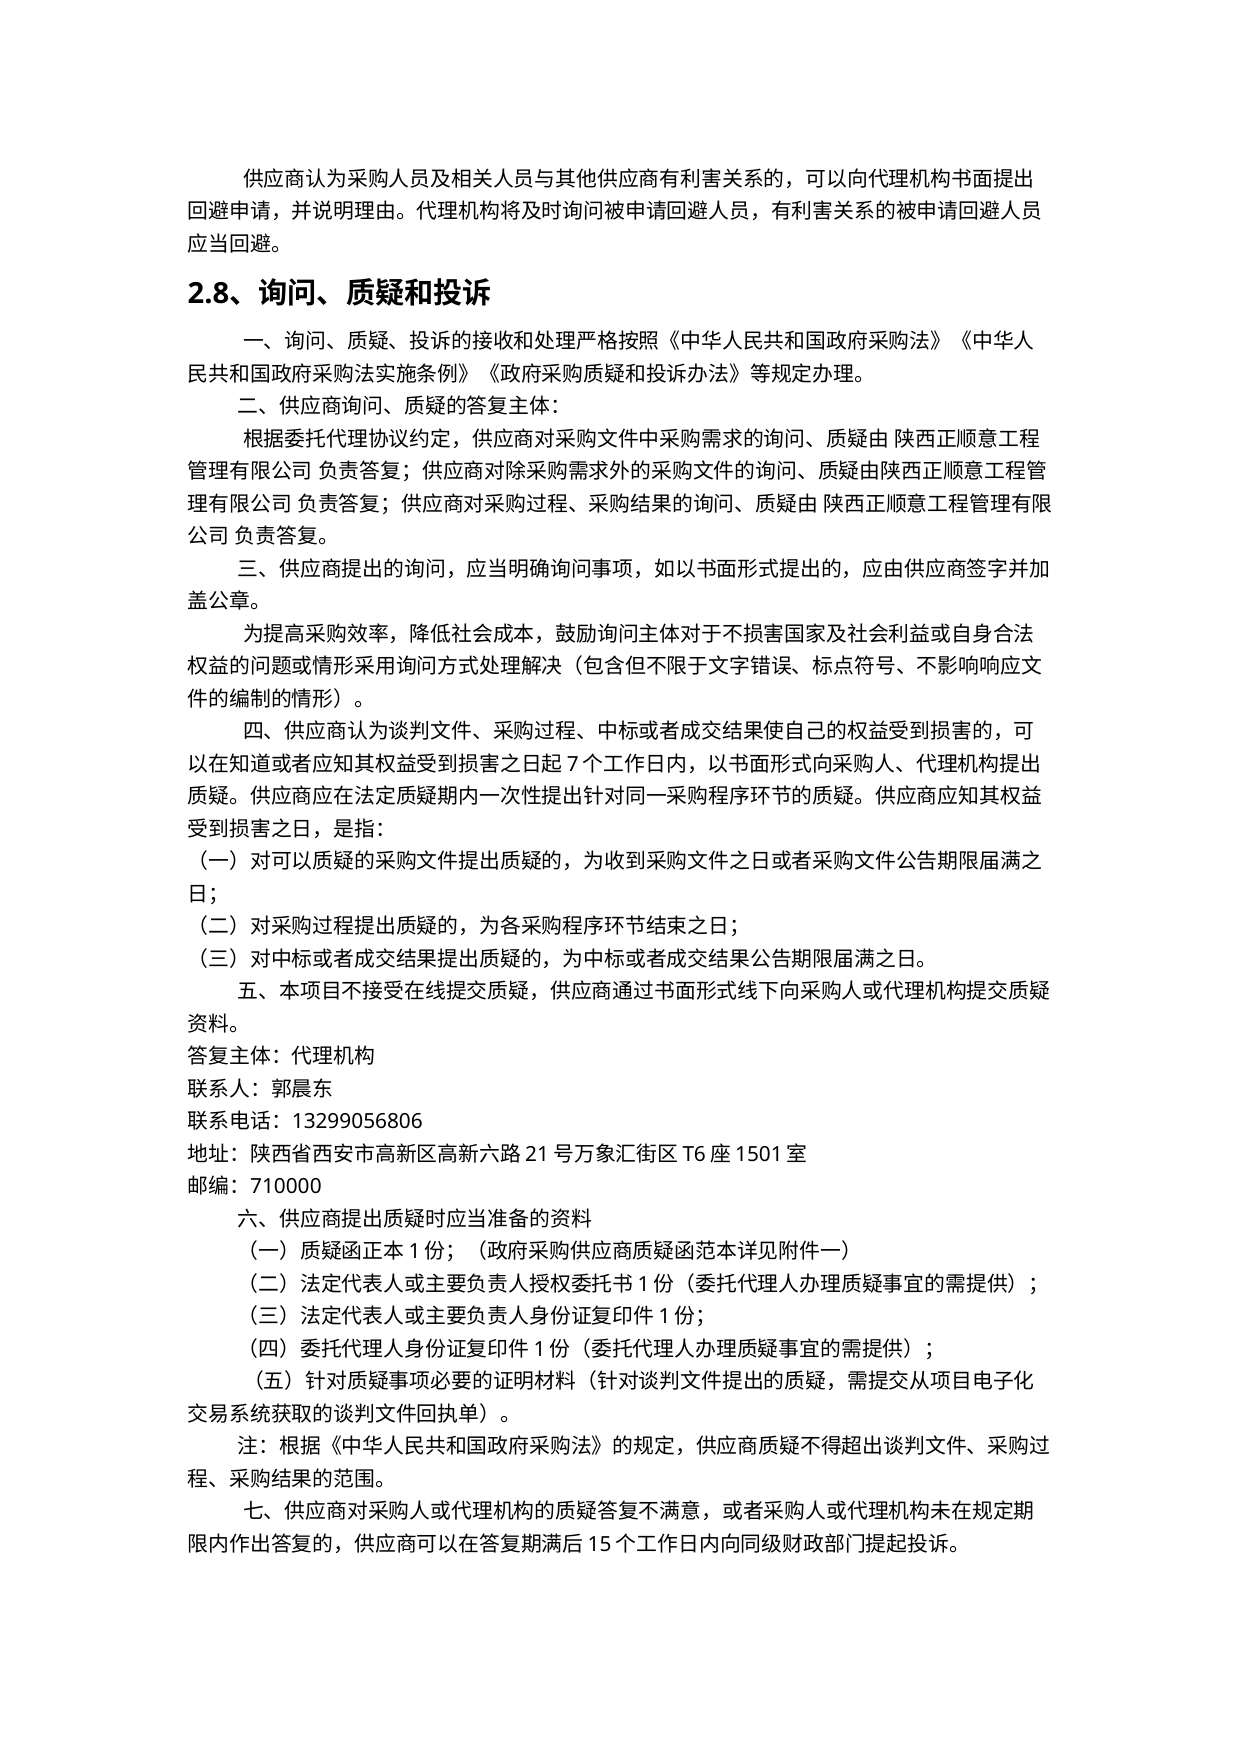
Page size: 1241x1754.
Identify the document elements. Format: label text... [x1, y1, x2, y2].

text 一、询问、质疑、投诉的接收和处理严格按照《中华人民共和国政府采购法》《中华人民共和国政府采购法实施条例》《政府采购质疑和投诉办法》等规定办理。 [187, 324, 1053, 389]
text 七、供应商对采购人或代理机构的质疑答复不满意，或者采购人或代理机构未在规定期限内作出答复的，供应商可以在答复期满后15个工作日内向同级财政部门提起投诉。 [187, 1494, 1053, 1559]
text 联系人：郭晨东 [187, 1072, 1053, 1104]
text 答复主体：代理机构 [187, 1039, 1053, 1072]
text 注：根据《中华人民共和国政府采购法》的规定，供应商质疑不得超出谈判文件、采购过程、采购结果的范围。 [187, 1429, 1053, 1494]
text （三）法定代表人或主要负责人身份证复印件1份； [187, 1299, 1053, 1332]
text （三）对中标或者成交结果提出质疑的，为中标或者成交结果公告期限届满之日。 [187, 942, 1053, 974]
text 三、供应商提出的询问，应当明确询问事项，如以书面形式提出的，应由供应商签字并加盖公章。 [187, 552, 1053, 617]
text （二）法定代表人或主要负责人授权委托书1份（委托代理人办理质疑事宜的需提供）； [187, 1267, 1053, 1299]
text 根据委托代理协议约定，供应商对采购文件中采购需求的询问、质疑由 陕西正顺意工程管理有限公司 负责答复；供应商对除采购需求外的采购文件的询问、质疑由陕西正顺意工程管理有限公司 负责答复；供应商对采购过程、采购结果的询问、质疑由 陕西正顺意工程管理有限公司 负责答复。 [187, 422, 1053, 552]
text （四）委托代理人身份证复印件1份（委托代理人办理质疑事宜的需提供）； [187, 1332, 1053, 1364]
text 六、供应商提出质疑时应当准备的资料 [187, 1202, 1053, 1234]
text 地址：陕西省西安市高新区高新六路21号万象汇街区T6座1501室 [187, 1137, 1053, 1169]
text （一）质疑函正本1份；（政府采购供应商质疑函范本详见附件一） [187, 1234, 1053, 1267]
text （一）对可以质疑的采购文件提出质疑的，为收到采购文件之日或者采购文件公告期限届满之日； [187, 844, 1053, 909]
text （五）针对质疑事项必要的证明材料（针对谈判文件提出的质疑，需提交从项目电子化交易系统获取的谈判文件回执单）。 [187, 1364, 1053, 1429]
text 邮编：710000 [187, 1169, 1053, 1202]
text 四、供应商认为谈判文件、采购过程、中标或者成交结果使自己的权益受到损害的，可以在知道或者应知其权益受到损害之日起7个工作日内，以书面形式向采购人、代理机构提出质疑。供应商应在法定质疑期内一次性提出针对同一采购程序环节的质疑。供应商应知其权益受到损害之日，是指： [187, 714, 1053, 844]
text 为提高采购效率，降低社会成本，鼓励询问主体对于不损害国家及社会利益或自身合法权益的问题或情形采用询问方式处理解决（包含但不限于文字错误、标点符号、不影响响应文件的编制的情形）。 [187, 617, 1053, 714]
text 联系电话：13299056806 [187, 1104, 1053, 1137]
text 二、供应商询问、质疑的答复主体： [187, 389, 1053, 422]
text 五、本项目不接受在线提交质疑，供应商通过书面形式线下向采购人或代理机构提交质疑资料。 [187, 974, 1053, 1039]
text 供应商认为采购人员及相关人员与其他供应商有利害关系的，可以向代理机构书面提出回避申请，并说明理由。代理机构将及时询问被申请回避人员，有利害关系的被申请回避人员应当回避。 [187, 162, 1053, 259]
text （二）对采购过程提出质疑的，为各采购程序环节结束之日； [187, 909, 1053, 942]
text 2.8、询问、质疑和投诉 [187, 259, 1053, 324]
